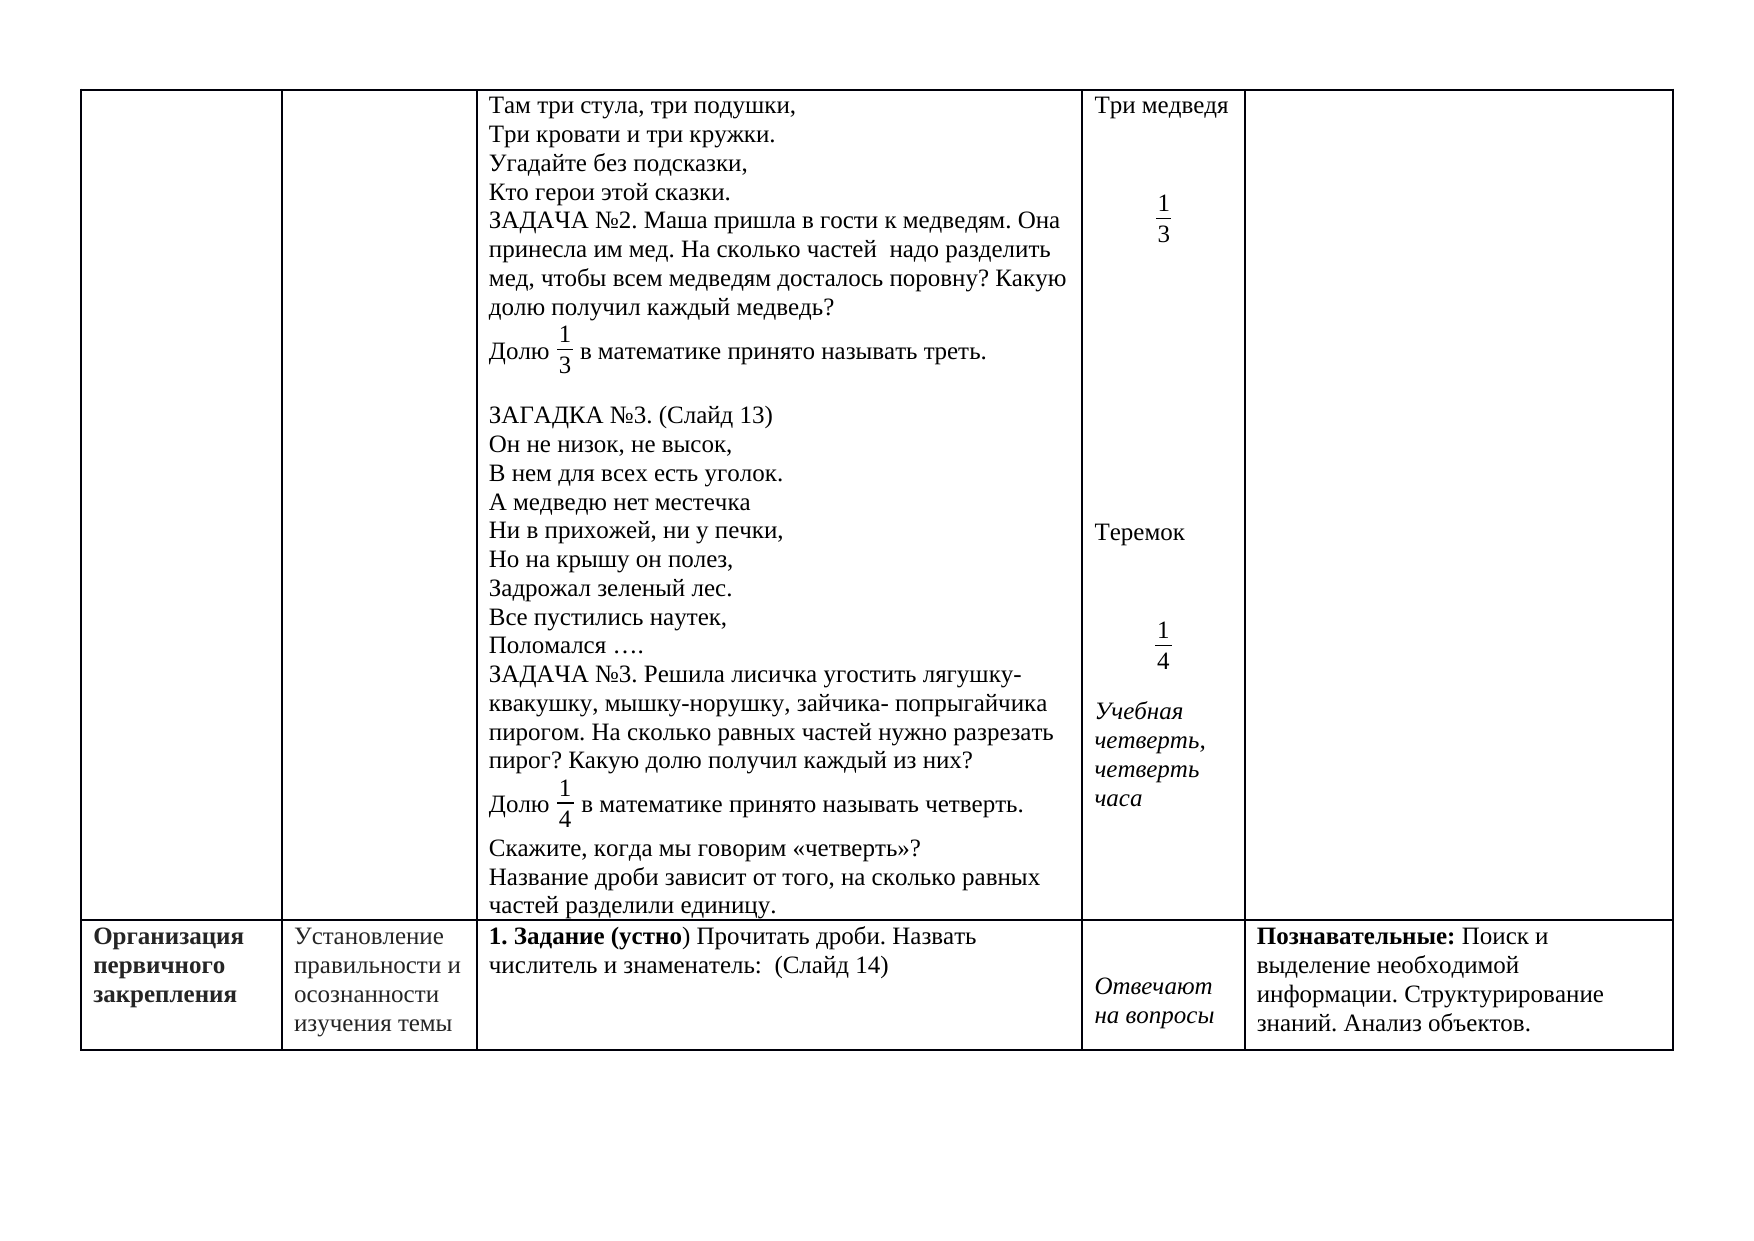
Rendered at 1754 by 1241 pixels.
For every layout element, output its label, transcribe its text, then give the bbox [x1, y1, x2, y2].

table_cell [1246, 91, 1672, 919]
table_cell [1083, 91, 1244, 919]
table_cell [283, 921, 476, 1049]
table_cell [1246, 921, 1672, 1049]
table_cell Отвечают на вопросы [1083, 921, 1244, 1049]
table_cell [82, 91, 281, 919]
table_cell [478, 921, 1081, 1049]
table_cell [82, 921, 281, 1049]
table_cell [283, 91, 476, 919]
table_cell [478, 91, 1081, 919]
